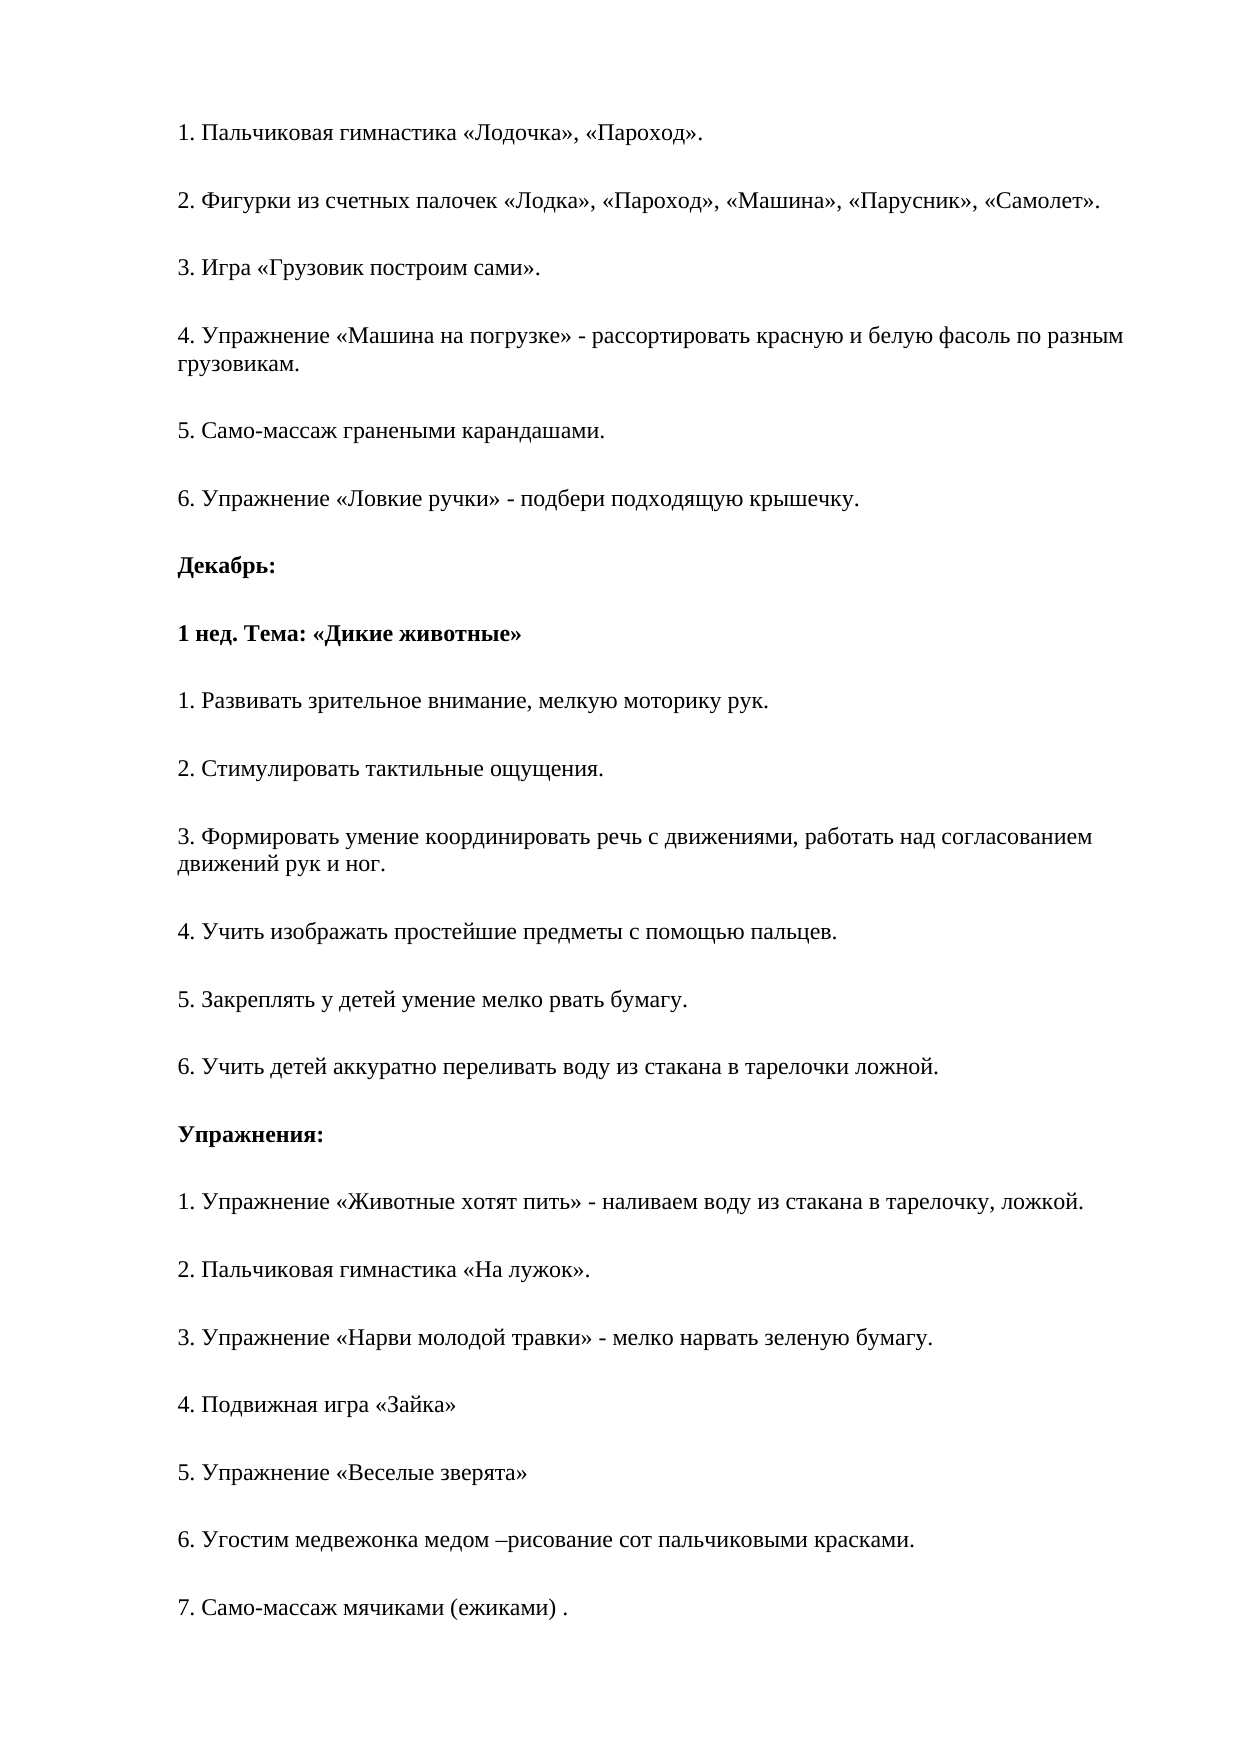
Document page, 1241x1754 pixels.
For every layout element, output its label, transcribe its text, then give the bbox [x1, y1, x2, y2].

text 4. Упражнение «Машина на погрузке» - рассортировать красную и белую фасоль по разным грузовикам. [177, 321, 1152, 376]
text Декабрь: [177, 551, 1152, 579]
text 1. Пальчиковая гимнастика «Лодочка», «Пароход». [177, 118, 1152, 146]
text 7. Само-массаж мячиками (ежиками) . [177, 1593, 1152, 1621]
text 3. Формировать умение координировать речь с движениями, работать над согласованием движений рук и ног. [177, 822, 1152, 877]
text 2. Фигурки из счетных палочек «Лодка», «Пароход», «Машина», «Парусник», «Самолет». [177, 186, 1152, 213]
text 3. Игра «Грузовик построим сами». [177, 253, 1152, 281]
text 2. Пальчиковая гимнастика «На лужок». [177, 1255, 1152, 1283]
text 4. Подвижная игра «Зайка» [177, 1390, 1152, 1418]
text 2. Стимулировать тактильные ощущения. [177, 754, 1152, 782]
text 5. Закреплять у детей умение мелко рвать бумагу. [177, 984, 1152, 1012]
text 1 нед. Тема: «Дикие животные» [177, 619, 1152, 647]
text 5. Само-массаж гранеными карандашами. [177, 416, 1152, 444]
text 1. Упражнение «Животные хотят пить» - наливаем воду из стакана в тарелочку, ложкой. [177, 1187, 1152, 1215]
text 1. Развивать зрительное внимание, мелкую моторику рук. [177, 687, 1152, 714]
text 5. Упражнение «Веселые зверята» [177, 1458, 1152, 1485]
text 6. Угостим медвежонка медом –рисование сот пальчиковыми красками. [177, 1525, 1152, 1553]
text 6. Учить детей аккуратно переливать воду из стакана в тарелочки ложной. [177, 1052, 1152, 1080]
text Упражнения: [177, 1120, 1152, 1147]
text 6. Упражнение «Ловкие ручки» - подбери подходящую крышечку. [177, 484, 1152, 511]
text 3. Упражнение «Нарви молодой травки» - мелко нарвать зеленую бумагу. [177, 1323, 1152, 1350]
text 4. Учить изображать простейшие предметы с помощью пальцев. [177, 917, 1152, 944]
